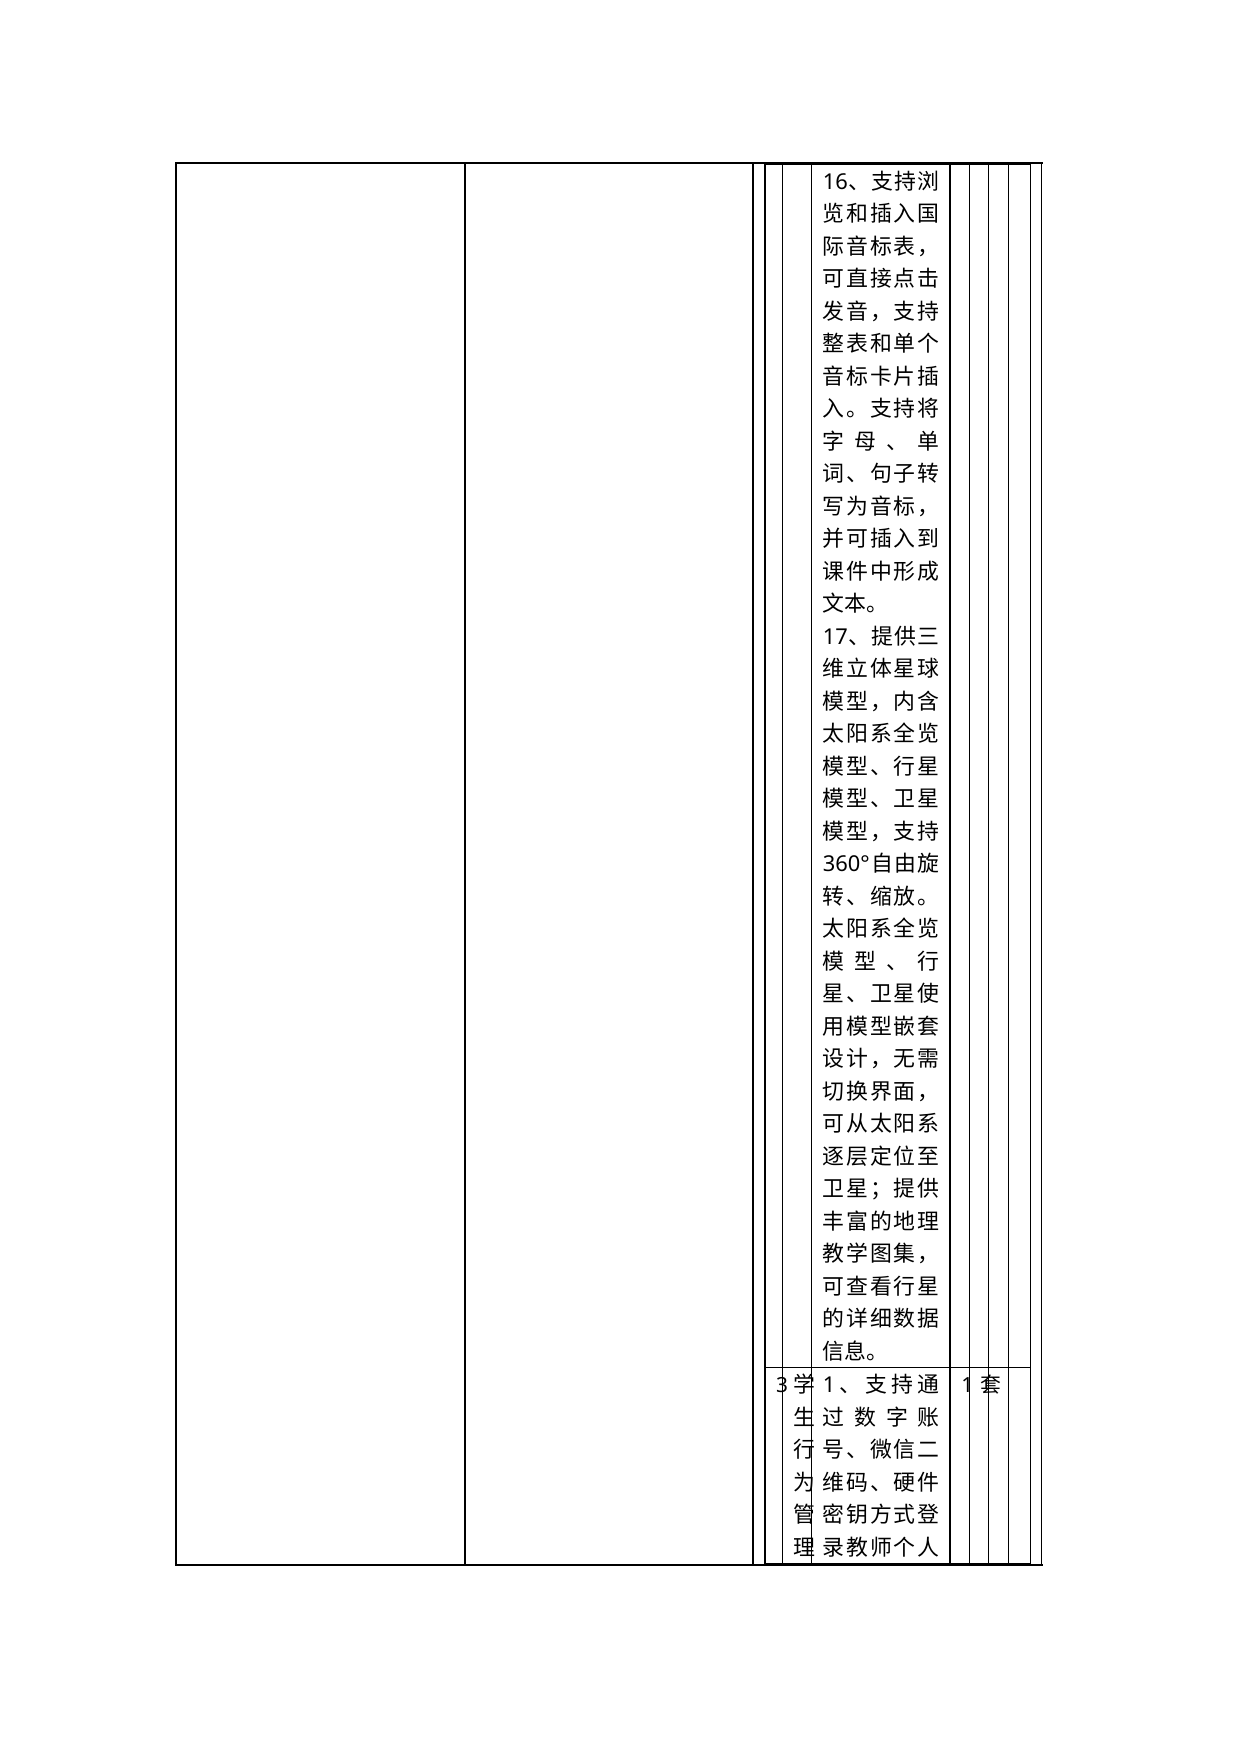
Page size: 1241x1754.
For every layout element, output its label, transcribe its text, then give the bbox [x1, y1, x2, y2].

table_cell [951, 1368, 969, 1563]
table_cell [812, 1368, 949, 1563]
table_cell [754, 164, 764, 1564]
table_cell [766, 1368, 782, 1563]
table_cell [951, 165, 969, 1367]
table_cell [1031, 164, 1041, 1564]
table_cell [766, 165, 782, 1367]
table_cell [1009, 165, 1030, 1367]
table_cell [989, 165, 1008, 1367]
table_cell [466, 164, 752, 1564]
table_cell [1009, 1368, 1030, 1563]
table_cell [970, 165, 988, 1367]
table_cell 1 [177, 164, 464, 1564]
table_cell [989, 1368, 1008, 1563]
table_cell [783, 165, 811, 1367]
table_cell [812, 165, 949, 1367]
table_cell [970, 1368, 988, 1563]
table_cell [783, 1368, 811, 1563]
